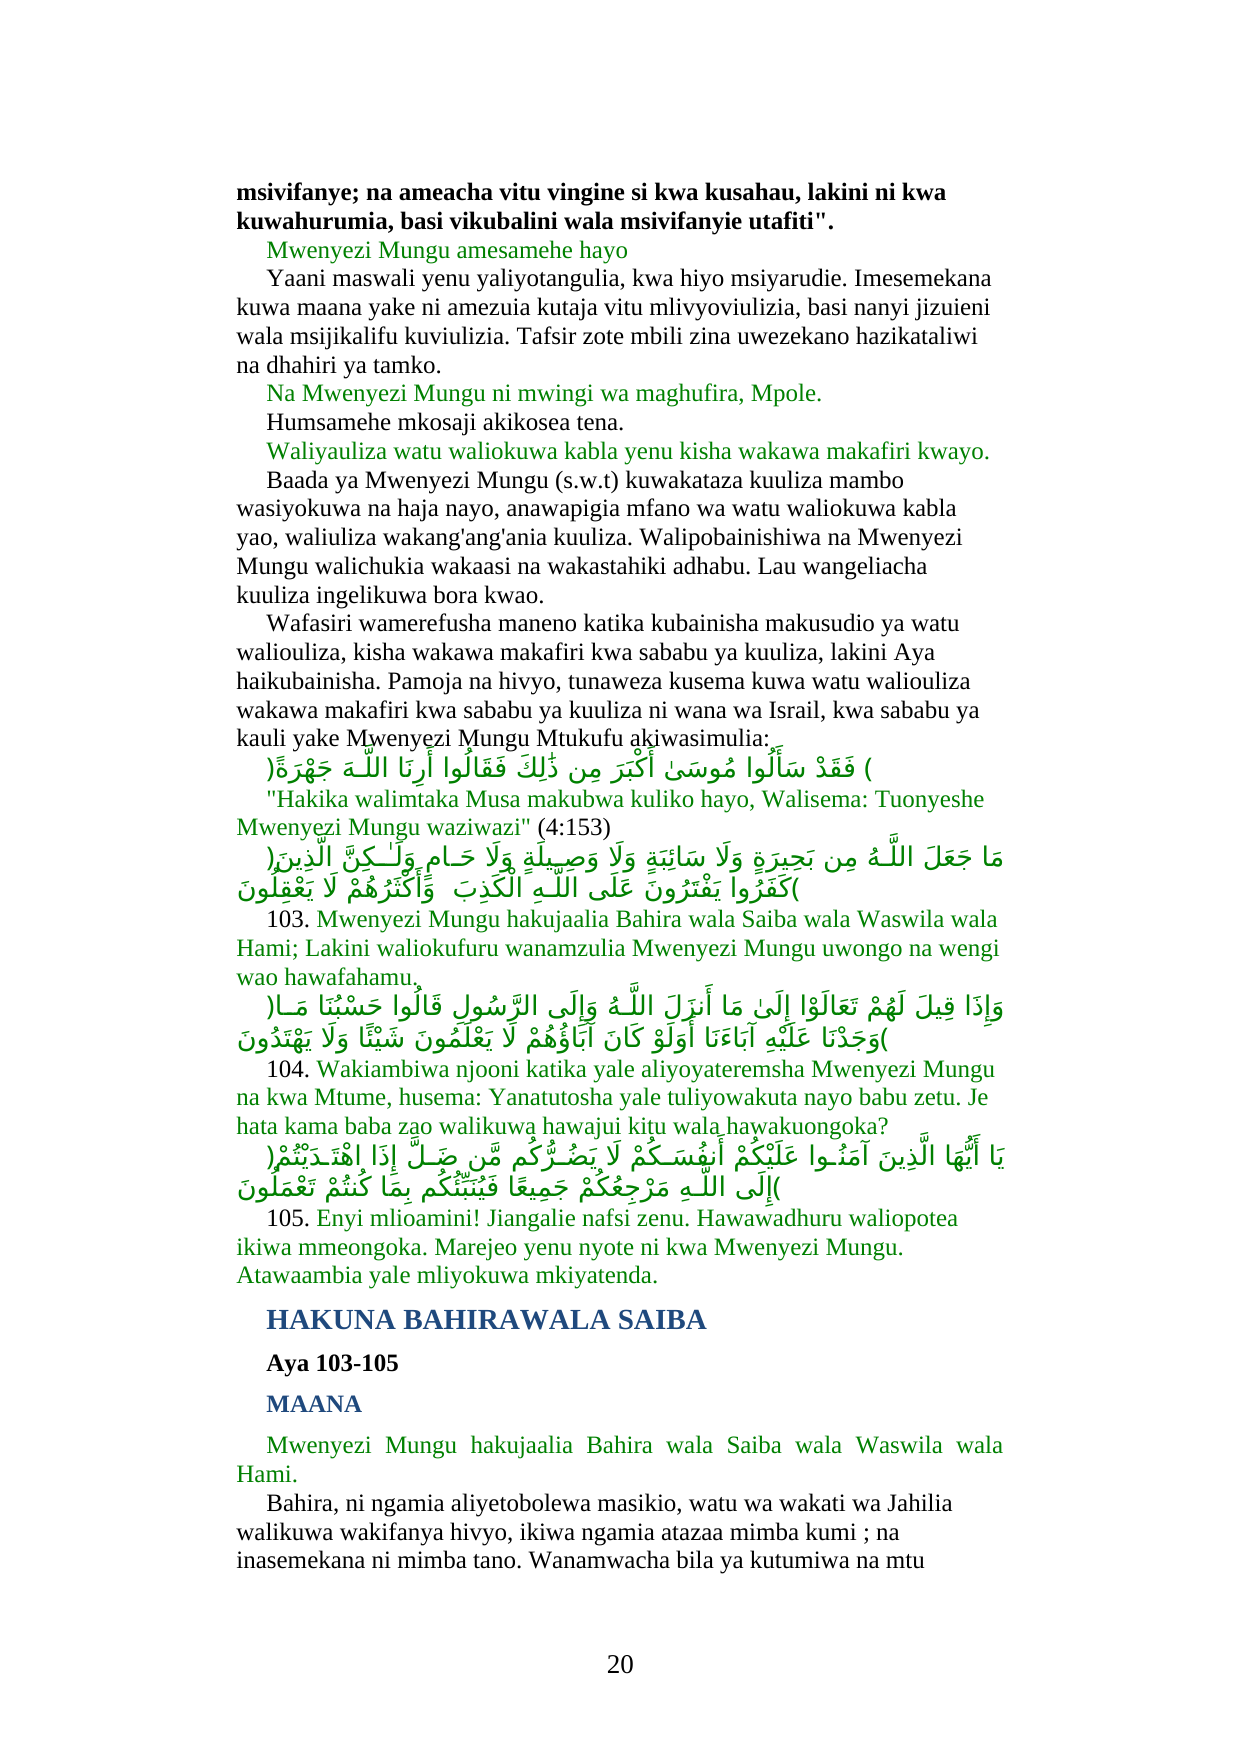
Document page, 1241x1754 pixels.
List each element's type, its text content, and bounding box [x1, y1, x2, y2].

text Mwenyezi Mungu hakujaalia Bahira wala Saiba wala Waswila wala Hami. [236, 1430, 1004, 1488]
text Humsamehe mkosaji akikosea tena. [236, 407, 1004, 436]
text Wafasiri wamerefusha maneno katika kubainisha makusudio ya watu waliouliza, kisha wakawa makafiri kwa sababu ya kuuliza, lakini Aya haikubainisha. Pamoja na hivyo, tunaweza kusema kuwa watu waliouliza wakawa makafiri kwa sababu ya kuuliza ni wana wa Israil, kwa sababu ya kauli yake Mwenyezi Mungu Mtukufu akiwasimulia: [236, 608, 1004, 752]
text ﴿يَا أَيُّهَا الَّذِينَ آمَنُوا عَلَيْكُمْ أَنفُسَكُمْ لَا يَضُرُّكُم مَّن ضَلَّ إِذَا اهْتَدَيْتُمْ إِلَى اللَّـهِ مَرْجِعُكُمْ جَمِيعًا فَيُنَبِّئُكُم بِمَا كُنتُمْ تَعْمَلُونَ﴾ [236, 1140, 1004, 1203]
text 103. Mwenyezi Mungu hakujaalia Bahira wala Saiba wala Waswila wala Hami; Lakini waliokufuru wanamzulia Mwenyezi Mungu uwongo na wengi wao hawafahamu. [236, 904, 1004, 991]
subtitle HAKUNA BAHIRAWALA SAIBA [236, 1302, 1004, 1335]
text Baada ya Mwenyezi Mungu (s.w.t) kuwakataza kuuliza mambo wasiyokuwa na haja nayo, anawapigia mfano wa watu waliokuwa kabla yao, waliuliza wakang'ang'ania kuuliza. Walipobainishiwa na Mwenyezi Mungu walichukia wakaasi na wakastahiki adhabu. Lau wangeliacha kuuliza ingelikuwa bora kwao. [236, 465, 1004, 608]
text ﴿مَا جَعَلَ اللَّـهُ مِن بَحِيرَةٍ وَلَا سَائِبَةٍ وَلَا وَصِيلَةٍ وَلَا حَامٍ وَلَـٰكِنَّ الَّذِينَ كَفَرُوا يَفْتَرُونَ عَلَى اللَّـهِ الْكَذِبَ وَأَكْثَرُهُمْ لَا يَعْقِلُونَ﴾ [236, 841, 1004, 904]
text "Hakika walimtaka Musa makubwa kuliko hayo, Walisema: Tuonyeshe Mwenyezi Mungu waziwazi" (4:153) [236, 784, 1004, 841]
text Yaani maswali yenu yaliyotangulia, kwa hiyo msiyarudie. Imesemekana kuwa maana yake ni amezuia kutaja vitu mlivyoviulizia, basi nanyi jizuieni wala msijikalifu kuviulizia. Tafsir zote mbili zina uwezekano hazikataliwi na dhahiri ya tamko. [236, 263, 1004, 378]
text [236, 177, 1004, 235]
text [236, 1488, 1004, 1574]
text Mwenyezi Mungu amesamehe hayo [236, 235, 1004, 263]
text 105. Enyi mlioamini! Jiangalie nafsi zenu. Hawawadhuru waliopotea ikiwa mmeongoka. Marejeo yenu nyote ni kwa Mwenyezi Mungu. Atawaambia yale mliyokuwa mkiyatenda. [236, 1203, 1004, 1289]
text 104. Wakiambiwa njooni katika yale aliyoyateremsha Mwenyezi Mungu na kwa Mtume, husema: Yanatutosha yale tuliyowakuta nayo babu zetu. Je hata kama baba zao walikuwa hawajui kitu wala hawakuongoka? [236, 1054, 1004, 1140]
text ﴿وَإِذَا قِيلَ لَهُمْ تَعَالَوْا إِلَىٰ مَا أَنزَلَ اللَّـهُ وَإِلَى الرَّسُولِ قَالُوا حَسْبُنَا مَا وَجَدْنَا عَلَيْهِ آبَاءَنَا أَوَلَوْ كَانَ آبَاؤُهُمْ لَا يَعْلَمُونَ شَيْئًا وَلَا يَهْتَدُونَ﴾ [236, 991, 1004, 1054]
text Na Mwenyezi Mungu ni mwingi wa maghufira, Mpole. [236, 378, 1004, 407]
subtitle MAANA [236, 1389, 1004, 1418]
text Waliyauliza watu waliokuwa kabla yenu kisha wakawa makafiri kwayo. [236, 436, 1004, 465]
text Aya 103-105 [236, 1348, 1004, 1377]
text ﴿فَقَدْ سَأَلُوا مُوسَىٰ أَكْبَرَ مِن ذَٰلِكَ فَقَالُوا أَرِنَا اللَّـهَ جَهْرَةً ﴾ [236, 752, 1004, 784]
